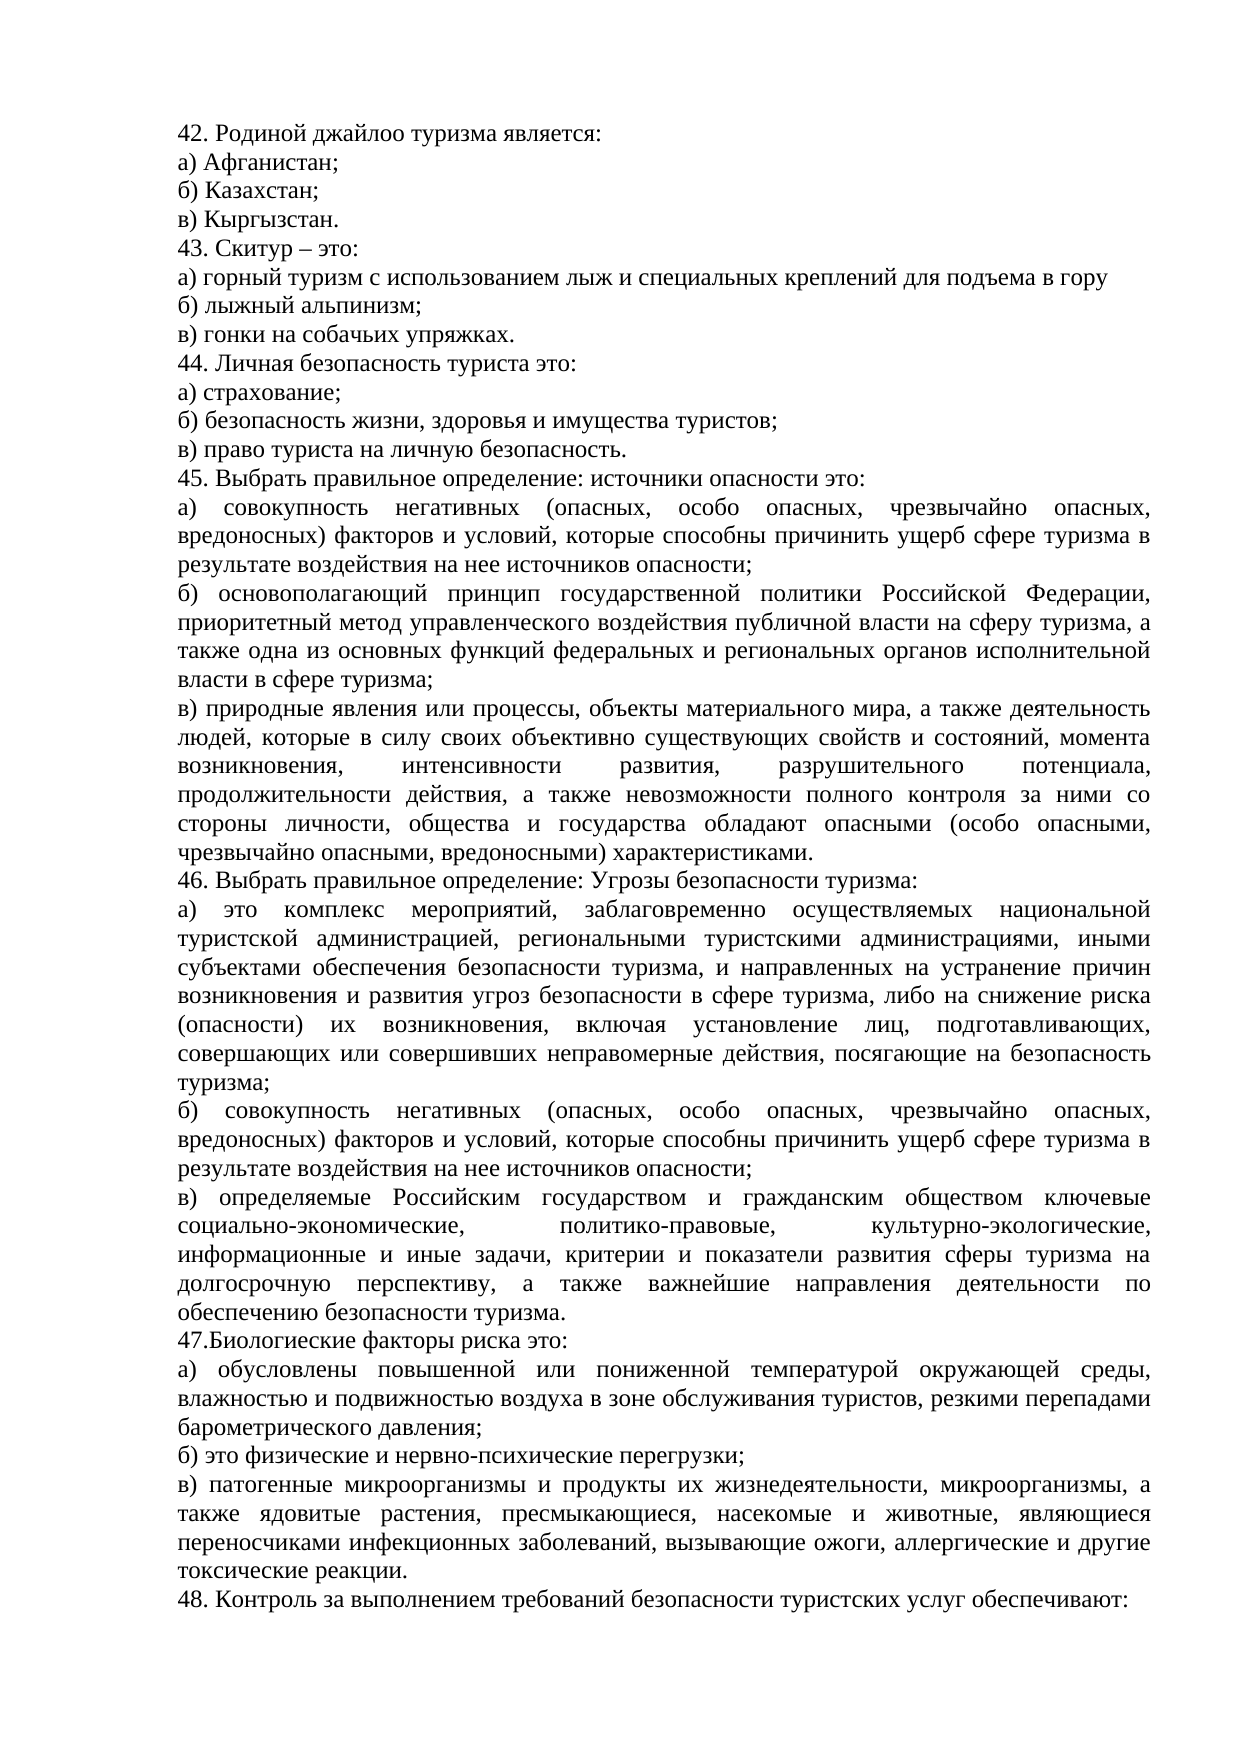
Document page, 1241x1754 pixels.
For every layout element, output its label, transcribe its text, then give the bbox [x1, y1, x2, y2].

text б) безопасность жизни, здоровья и имущества туристов; [177, 406, 1152, 434]
text в) природные явления или процессы, объекты материального мира, а также деятельность людей, которые в силу своих объективно существующих свойств и состояний, момента возникновения, интенсивности развития, разрушительного потенциала, продолжительности действия, а также невозможности полного контроля за ними со стороны личности, общества и государства обладают опасными (особо опасными, чрезвычайно опасными, вредоносными) характеристиками. [177, 693, 1152, 866]
text в) право туриста на личную безопасность. [177, 434, 1152, 463]
text 46. Выбрать правильное определение: Угрозы безопасности туризма: [177, 866, 1152, 894]
text 42. Родиной джайлоо туризма является: [177, 118, 1152, 147]
text а) страхование; [177, 377, 1152, 406]
text б) основополагающий принцип государственной политики Российской Федерации, приоритетный метод управленческого воздействия публичной власти на сферу туризма, а также одна из основных функций федеральных и региональных органов исполнительной власти в сфере туризма; [177, 578, 1152, 693]
text б) лыжный альпинизм; [177, 291, 1152, 319]
text а) это комплекс мероприятий, заблаговременно осуществляемых национальной туристской администрацией, региональными туристскими администрациями, иными субъектами обеспечения безопасности туризма, и направленных на устранение причин возникновения и развития угроз безопасности в сфере туризма, либо на снижение риска (опасности) их возникновения, включая установление лиц, подготавливающих, совершающих или совершивших неправомерные действия, посягающие на безопасность туризма; [177, 894, 1152, 1096]
text 45. Выбрать правильное определение: источники опасности это: [177, 463, 1152, 492]
text в) гонки на собачьих упряжках. [177, 319, 1152, 348]
text 48. Контроль за выполнением требований безопасности туристских услуг обеспечивают: [177, 1584, 1152, 1613]
text в) Кыргызстан. [177, 204, 1152, 233]
text 43. Скитур – это: [177, 233, 1152, 262]
text 44. Личная безопасность туриста это: [177, 348, 1152, 377]
text а) совокупность негативных (опасных, особо опасных, чрезвычайно опасных, вредоносных) факторов и условий, которые способны причинить ущерб сфере туризма в результате воздействия на нее источников опасности; [177, 492, 1152, 578]
text в) патогенные микроорганизмы и продукты их жизнедеятельности, микроорганизмы, а также ядовитые растения, пресмыкающиеся, насекомые и животные, являющиеся переносчиками инфекционных заболеваний, вызывающие ожоги, аллергические и другие токсические реакции. [177, 1469, 1152, 1584]
text б) Казахстан; [177, 176, 1152, 204]
text а) Афганистан; [177, 147, 1152, 176]
text б) совокупность негативных (опасных, особо опасных, чрезвычайно опасных, вредоносных) факторов и условий, которые способны причинить ущерб сфере туризма в результате воздействия на нее источников опасности; [177, 1096, 1152, 1182]
text 47.Биологиеские факторы риска это: [177, 1326, 1152, 1354]
text а) горный туризм с использованием лыж и специальных креплений для подъема в гору [177, 262, 1152, 291]
text б) это физические и нервно-психические перегрузки; [177, 1441, 1152, 1469]
text а) обусловлены повышенной или пониженной температурой окружающей среды, влажностью и подвижностью воздуха в зоне обслуживания туристов, резкими перепадами барометрического давления; [177, 1354, 1152, 1441]
text в) определяемые Российским государством и гражданским обществом ключевые социально-экономические, политико-правовые, культурно-экологические, информационные и иные задачи, критерии и показатели развития сферы туризма на долгосрочную перспективу, а также важнейшие направления деятельности по обеспечению безопасности туризма. [177, 1182, 1152, 1326]
